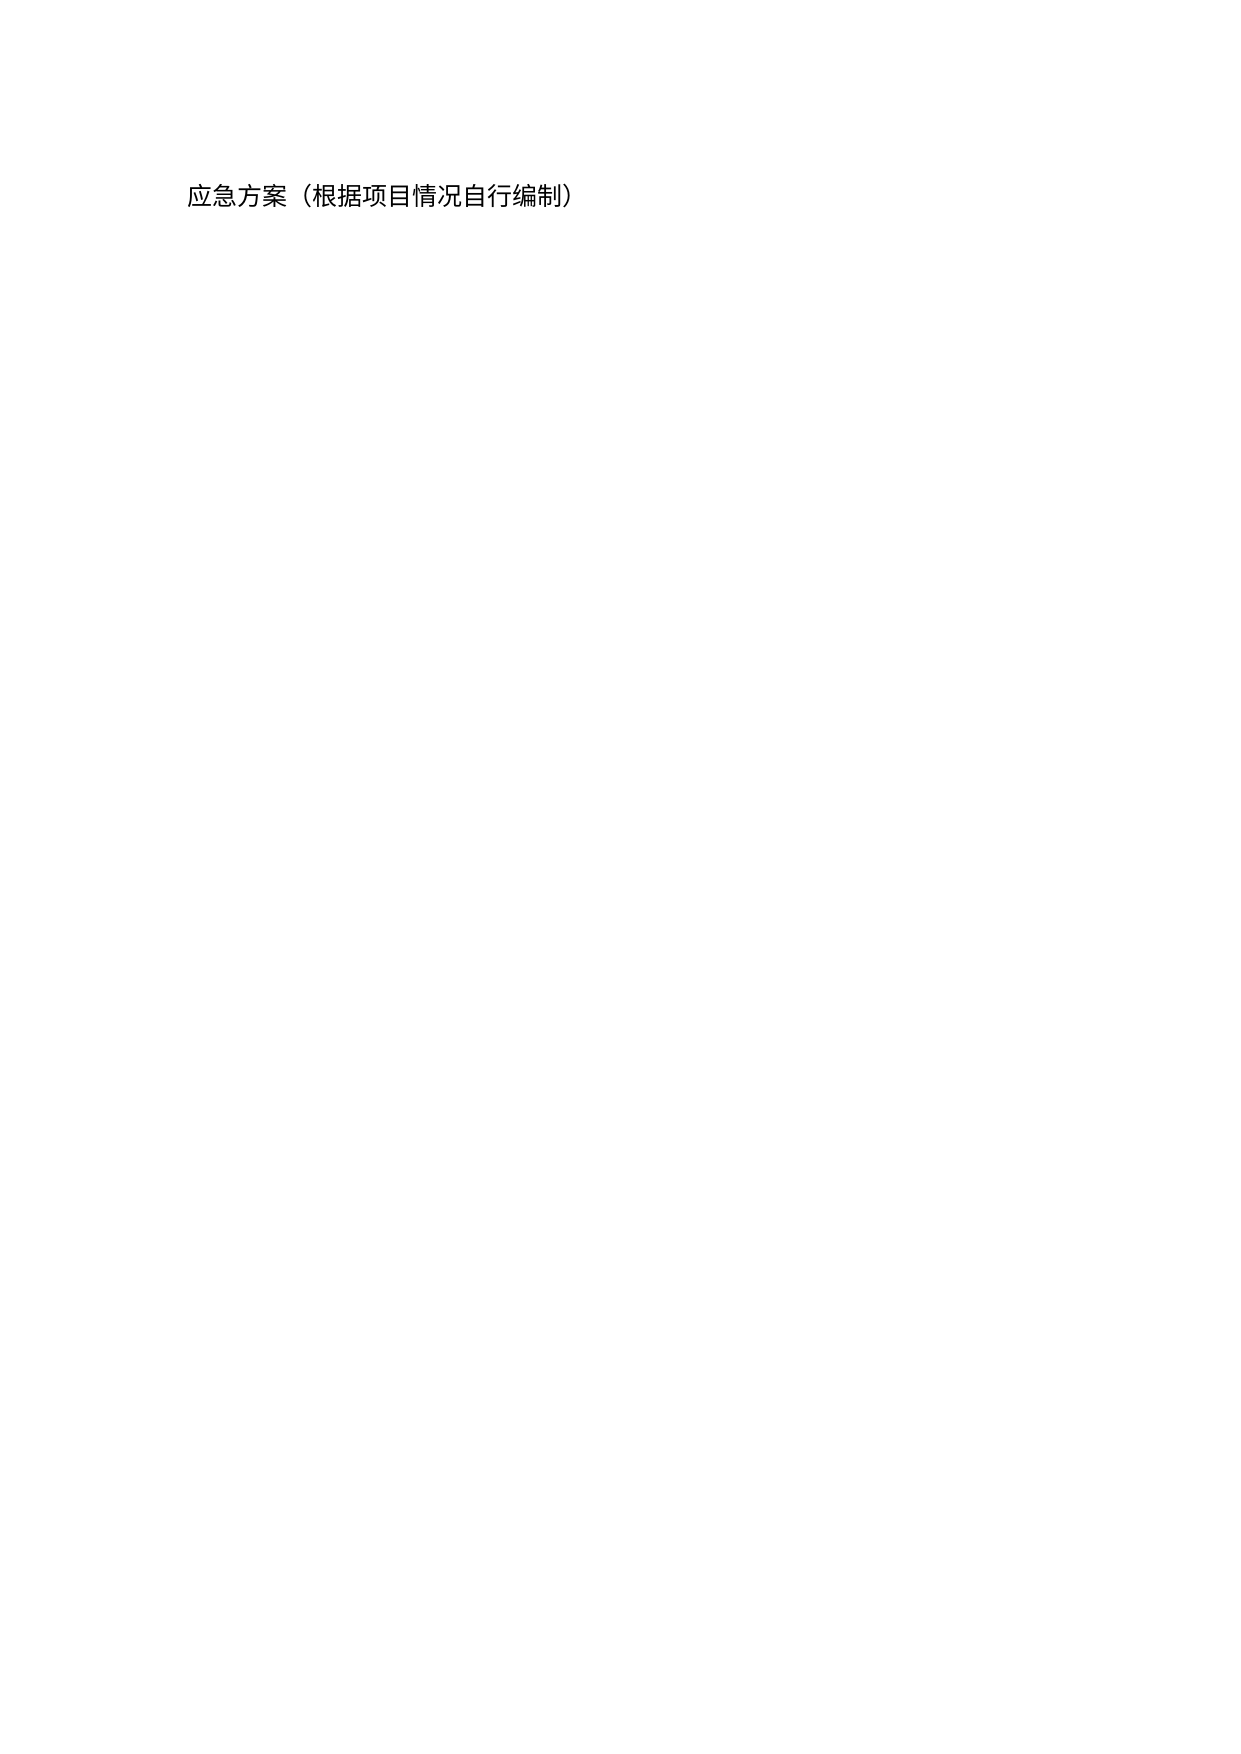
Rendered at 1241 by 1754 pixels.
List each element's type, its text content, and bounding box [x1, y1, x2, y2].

text 应急方案（根据项目情况自行编制） [187, 162, 1053, 227]
